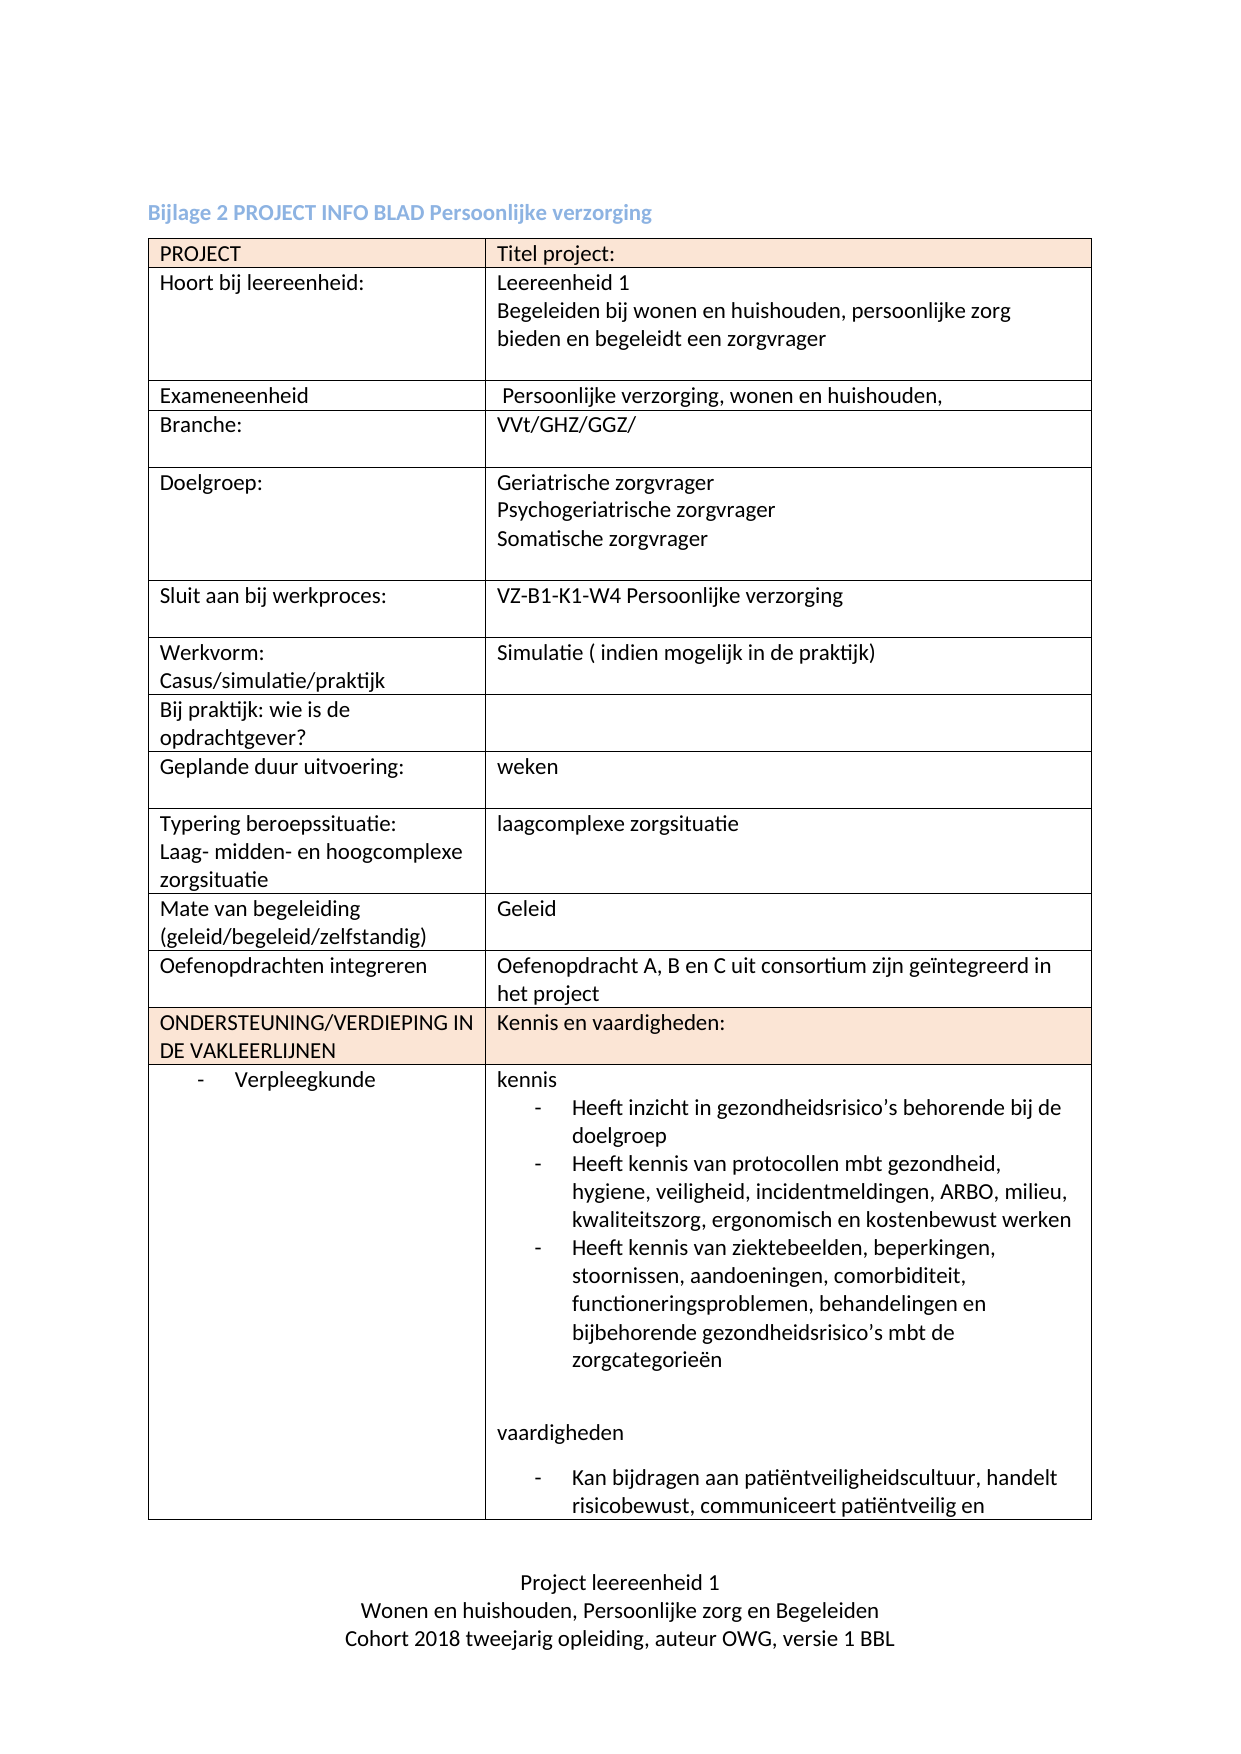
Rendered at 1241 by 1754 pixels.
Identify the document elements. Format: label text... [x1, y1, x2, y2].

table_cell Exameneenheid [149, 381, 485, 409]
table_header PROJECT [149, 239, 485, 267]
table_cell Typering beroepssituatie: Laag- midden- en hoogcomplexe zorgsituatie [149, 809, 485, 893]
table_cell Verpleegkunde [149, 1065, 485, 1519]
subtitle Bijlage 2 PROJECT INFO BLAD Persoonlijke verzorging [148, 198, 1092, 226]
table_header Titel project: [486, 239, 1091, 267]
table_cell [486, 1065, 1091, 1519]
table_cell Simulatie ( indien mogelijk in de praktijk) [486, 638, 1091, 694]
table_cell Oefenopdracht A, B en C uit consortium zijn geïntegreerd in het project [486, 951, 1091, 1007]
table_cell Doelgroep: [149, 468, 485, 580]
table_cell Sluit aan bij werkproces: [149, 581, 485, 637]
table_cell Kennis en vaardigheden: [486, 1008, 1091, 1064]
table_cell Oefenopdrachten integreren [149, 951, 485, 1007]
table_cell [486, 695, 1091, 751]
table_cell Geplande duur uitvoering: [149, 752, 485, 808]
table_cell Bij praktijk: wie is de opdrachtgever? [149, 695, 485, 751]
table_cell Geriatrische zorgvrager Psychogeriatrische zorgvrager Somatische zorgvrager [486, 468, 1091, 580]
table_cell ONDERSTEUNING/VERDIEPING IN DE VAKLEERLIJNEN [149, 1008, 485, 1064]
table_cell Persoonlijke verzorging, wonen en huishouden, [486, 381, 1091, 409]
table_cell laagcomplexe zorgsituatie [486, 809, 1091, 893]
table_cell VZ-B1-K1-W4 Persoonlijke verzorging [486, 581, 1091, 637]
table_cell Werkvorm: Casus/simulatie/praktijk [149, 638, 485, 694]
table_cell Mate van begeleiding (geleid/begeleid/zelfstandig) [149, 894, 485, 950]
table_cell Leereenheid 1 Begeleiden bij wonen en huishouden, persoonlijke zorg bieden en begeleidt een zorgvrager [486, 268, 1091, 380]
table_cell Branche: [149, 411, 485, 467]
table_cell Geleid [486, 894, 1091, 950]
table_cell weken [486, 752, 1091, 808]
table_cell VVt/GHZ/GGZ/ [486, 411, 1091, 467]
table_cell Hoort bij leereenheid: [149, 268, 485, 380]
